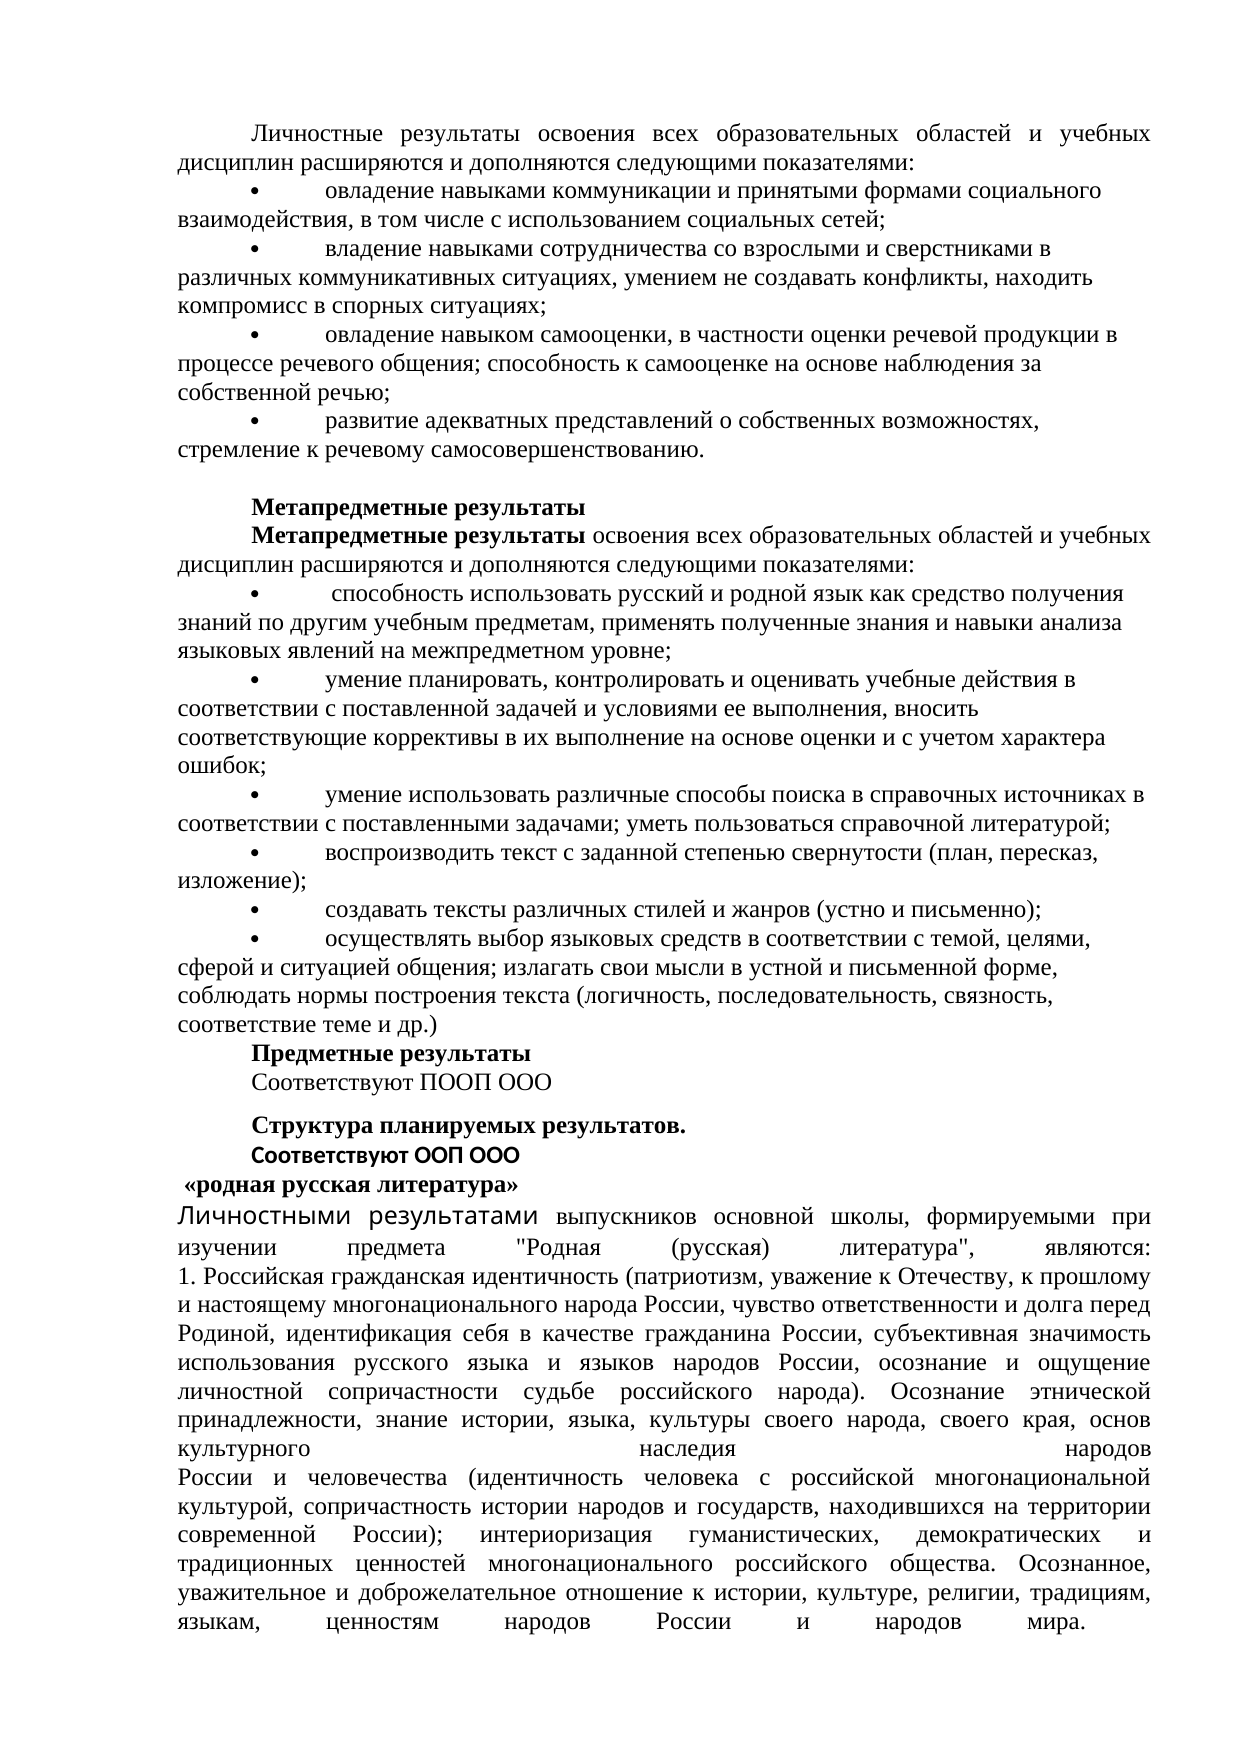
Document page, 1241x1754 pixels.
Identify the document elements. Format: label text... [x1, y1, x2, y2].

list развитие адекватных представлений о собственных возможностях, стремление к речевому самосовершенствованию. [177, 406, 1152, 463]
text Личностные результаты освоения всех образовательных областей и учебных дисциплин расширяются и дополняются следующими показателями: [177, 118, 1152, 176]
list Соответствуют ООП ООО [177, 1139, 1152, 1169]
text Структура планируемых результатов. [177, 1110, 1152, 1139]
list создавать тексты различных стилей и жанров (устно и письменно); [177, 894, 1152, 923]
list умение планировать, контролировать и оценивать учебные действия в соответствии с поставленной задачей и условиями ее выполнения, вносить соответствующие коррективы в их выполнение на основе оценки и с учетом характера ошибок; [177, 664, 1152, 779]
list овладение навыками коммуникации и принятыми формами социального взаимодействия, в том числе с использованием социальных сетей; [177, 176, 1152, 233]
text Метапредметные результаты [177, 492, 1152, 521]
list умение использовать различные способы поиска в справочных источниках в соответствии с поставленными задачами; уметь пользоваться справочной литературой; [177, 779, 1152, 837]
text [177, 1198, 1152, 1634]
text Метапредметные результаты освоения всех образовательных областей и учебных дисциплин расширяются и дополняются следующими показателями: [177, 521, 1152, 578]
list владение навыками сотрудничества со взрослыми и сверстниками в различных коммуникативных ситуациях, умением не создавать конфликты, находить компромисс в спорных ситуациях; [177, 233, 1152, 319]
text Предметные результаты [251, 1038, 1152, 1067]
text «родная русская литература» [177, 1169, 1152, 1198]
text Соответствуют ПООП ООО [177, 1067, 1152, 1096]
list осуществлять выбор языковых средств в соответствии с темой, целями, сферой и ситуацией общения; излагать свои мысли в устной и письменной форме, соблюдать нормы построения текста (логичность, последовательность, связность, соответствие теме и др.) [177, 923, 1152, 1038]
list воспроизводить текст с заданной степенью свернутости (план, пересказ, изложение); [177, 837, 1152, 894]
list способность использовать русский и родной язык как средство получения знаний по другим учебным предметам, применять полученные знания и навыки анализа языковых явлений на межпредметном уровне; [177, 578, 1152, 664]
list овладение навыком самооценки, в частности оценки речевой продукции в процессе речевого общения; способность к самооценке на основе наблюдения за собственной речью; [177, 319, 1152, 406]
